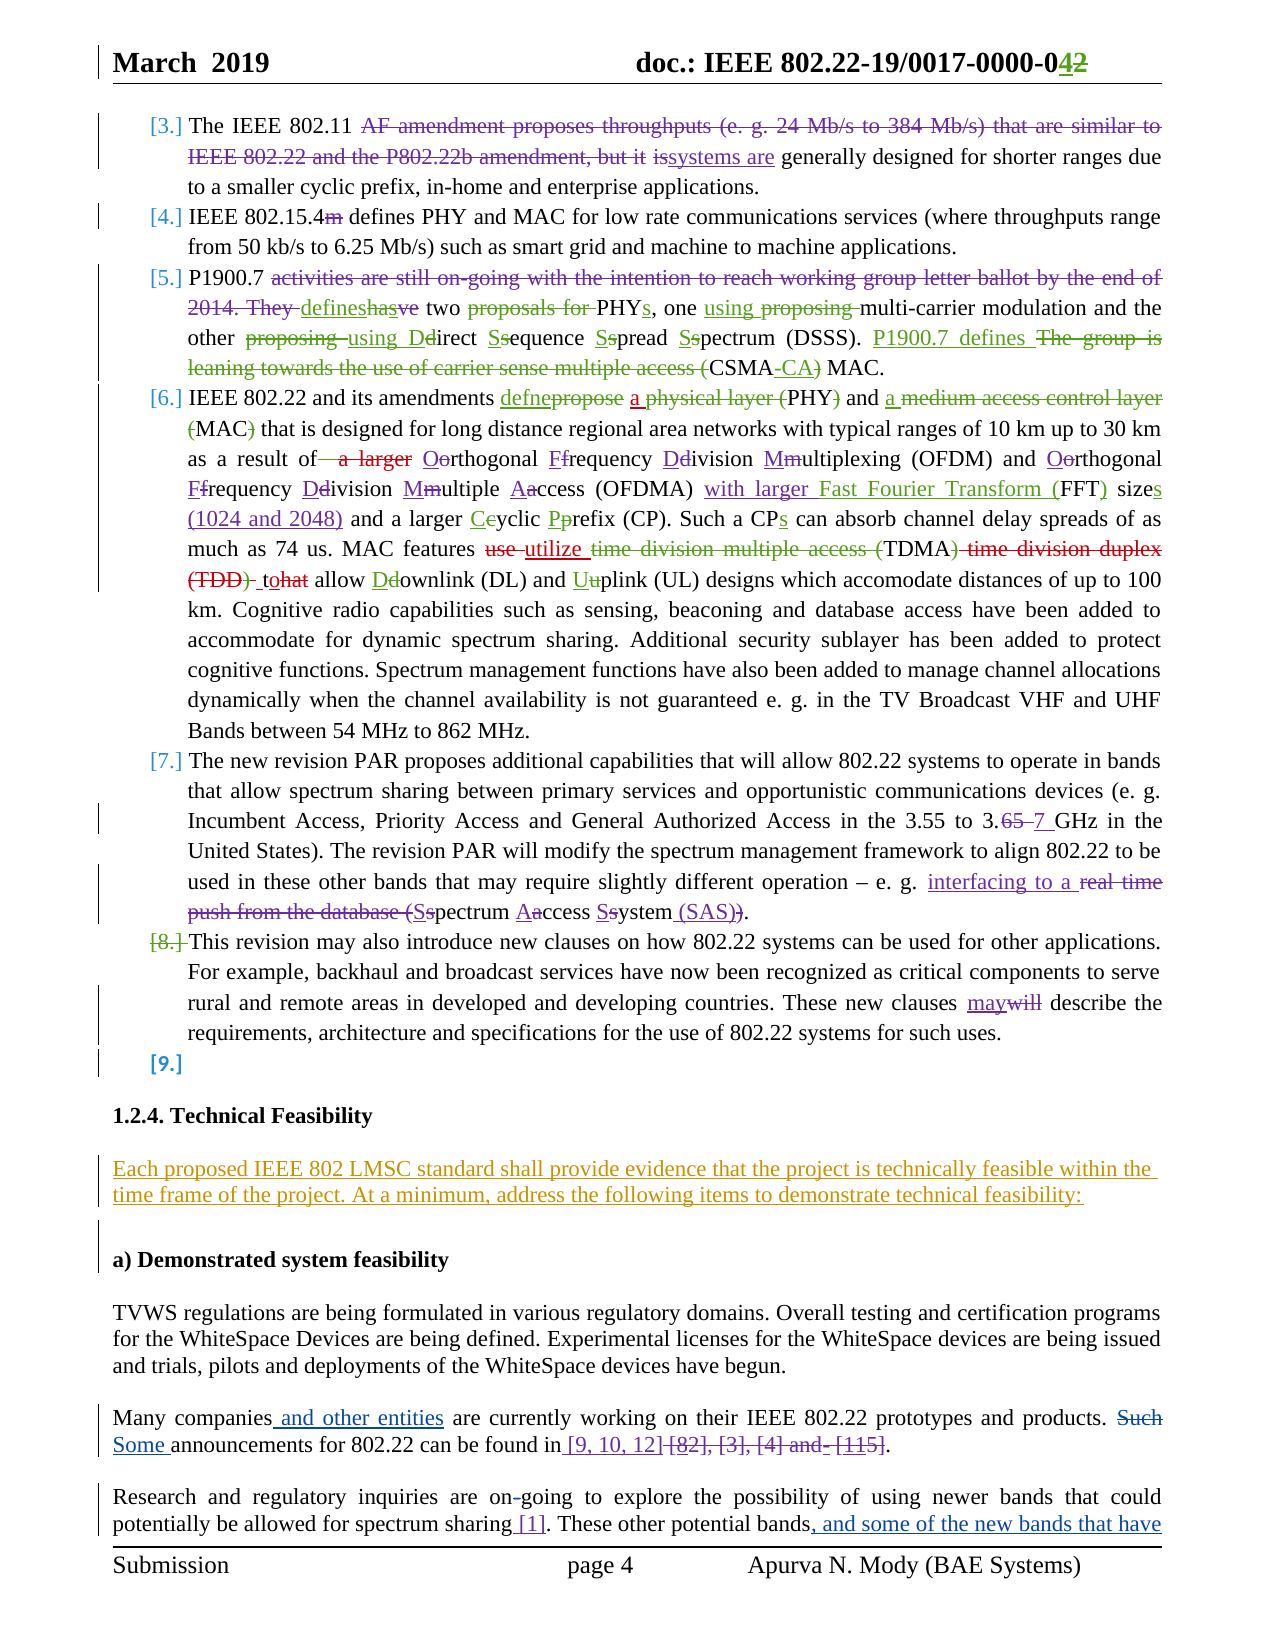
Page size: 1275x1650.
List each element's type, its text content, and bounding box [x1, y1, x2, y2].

list The IEEE 802.11 generally designed for shorter ranges due to a smaller cyclic prefix, in-home and enterprise applications. [150, 112, 1162, 199]
list IEEE 802.15.4 defines PHY and MAC for low rate communications services (where throughputs range from 50 kb/s to 6.25 Mb/s) such as smart grid and machine to machine applications. [150, 203, 1162, 260]
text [112, 1483, 1162, 1536]
text a) Demonstrated system feasibility [112, 1246, 1162, 1273]
list The new revision PAR proposes additional capabilities that will allow 802.22 systems to operate in bands that allow spectrum sharing between primary services and opportunistic communications devices (e. g. Incumbent Access, Priority Access and General Authorized Access in the 3.55 to 3.GHz in the United States). The revision PAR will modify the spectrum management framework to align 802.22 to be used in these other bands that may require slightly different operation – e. g. pectrum ccess ystem. [150, 747, 1162, 924]
text Many companies are currently working on their IEEE 802.22 prototypes and products. announcements for 802.22 can be found in. [112, 1404, 1162, 1457]
list IEEE 802.22 and its amendments PHY and MAC that is designed for long distance regional area networks with typical ranges of 10 km up to 30 km as a result of rthogonal requency ivision ultiplexing (OFDM) and rthogonal requency ivision ultiple ccess (OFDMA) FFT size and a larger yclic refix (CP). Such a CP can absorb channel delay spreads of as much as 74 us. MAC features TDMAt allow ownlink (DL) and plink (UL) designs which accomodate distances of up to 100 km. Cognitive radio capabilities such as sensing, beaconing and database access have been added to accommodate for dynamic spectrum sharing. Additional security sublayer has been added to protect cognitive functions. Spectrum management functions have also been added to manage channel allocations dynamically when the channel availability is not guaranteed e. g. in the TV Broadcast VHF and UHF Bands between 54 MHz to 862 MHz. [150, 384, 1162, 743]
list This revision may also introduce new clauses on how 802.22 systems can be used for other applications. For example, backhaul and broadcast services have now been recognized as critical components to serve rural and remote areas in developed and developing countries. These new clauses describe the requirements, architecture and specifications for the use of 802.22 systems for such uses. [150, 928, 1162, 1045]
list P1900.7 two PHY, one multi-carrier modulation and the other irect equence pread pectrum (DSSS). CSMA MAC. [150, 263, 1162, 381]
text 1.2.4. Technical Feasibility [112, 1102, 1162, 1128]
text TVWS regulations are being formulated in various regulatory domains. Overall testing and certification programs for the WhiteSpace Devices are being defined. Experimental licenses for the WhiteSpace devices are being issued and trials, pilots and deployments of the WhiteSpace devices have begun. [112, 1299, 1162, 1378]
